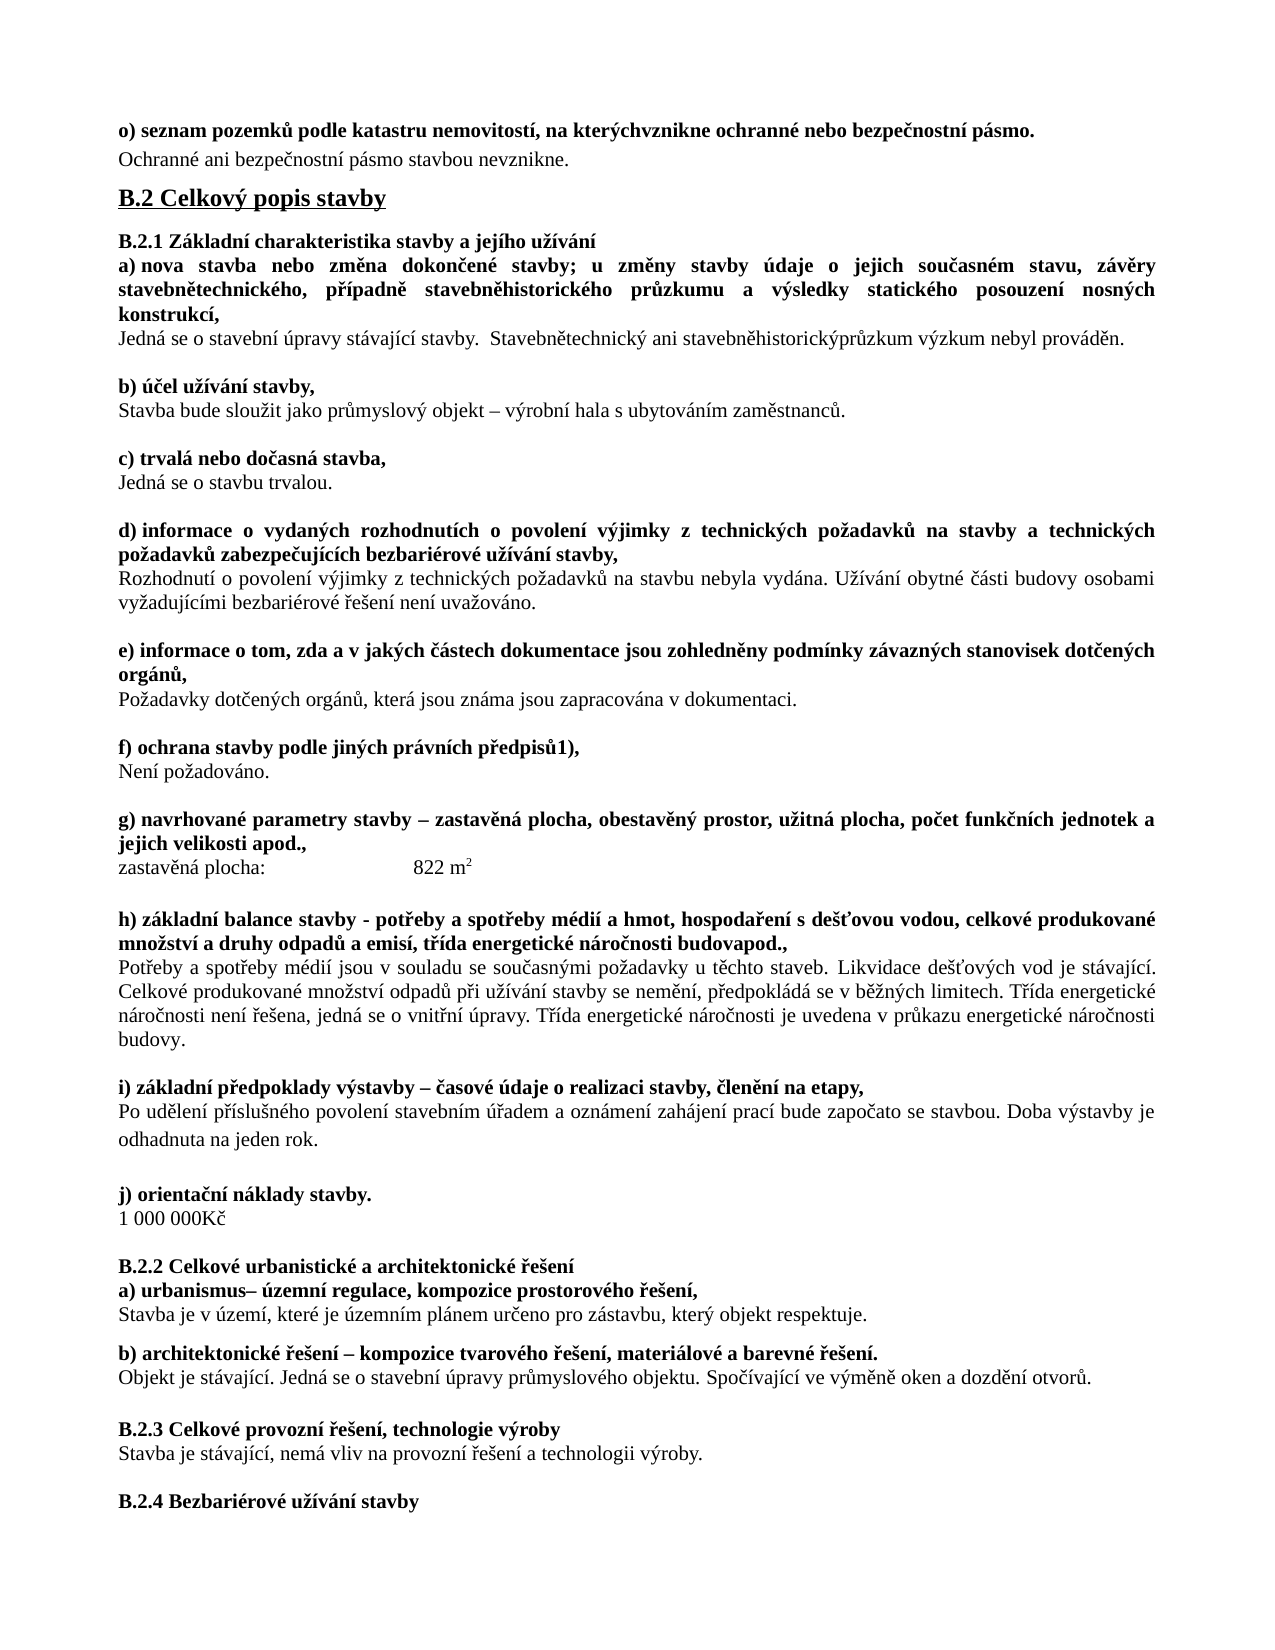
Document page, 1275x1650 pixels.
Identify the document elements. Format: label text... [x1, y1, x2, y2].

text f) ochrana stavby podle jiných právních předpisů1), [118, 734, 1157, 759]
text i) základní předpoklady výstavby – časové údaje o realizaci stavby, členění na etapy, [118, 1075, 1157, 1099]
text 1 000 000Kč [118, 1206, 1157, 1230]
text Objekt je stávající. Jedná se o stavební úpravy průmyslového objektu. Spočívající ve výměně oken a dozdění otvorů. [118, 1365, 1157, 1389]
text B.2.3 Celkové provozní řešení, technologie výroby [118, 1417, 1157, 1441]
text o) seznam pozemků podle katastru nemovitostí, na kterýchvznikne ochranné nebo bezpečnostní pásmo. [118, 118, 1157, 142]
text Stavba je stávající, nemá vliv na provozní řešení a technologii výroby. [118, 1441, 1157, 1465]
text B.2.1 Základní charakteristika stavby a jejího užívání [118, 229, 1157, 253]
text B.2.4 Bezbariérové užívání stavby [118, 1489, 1157, 1513]
text a) nova stavba nebo změna dokončené stavby; u změny stavby údaje o jejich současném stavu, závěry stavebnětechnického, případně stavebněhistorického průzkumu a výsledky statického posouzení nosných konstrukcí, [118, 253, 1157, 326]
text c) trvalá nebo dočasná stavba, [118, 446, 1157, 470]
text Jedná se o stavební úpravy stávající stavby. Stavebnětechnický ani stavebněhistorickýprůzkum výzkum nebyl prováděn. [118, 326, 1157, 349]
text Rozhodnutí o povolení výjimky z technických požadavků na stavbu nebyla vydána. Užívání obytné části budovy osobami vyžadujícími bezbariérové řešení není uvažováno. [118, 566, 1157, 614]
text b) účel užívání stavby, [118, 374, 1157, 398]
text Není požadováno. [118, 759, 1157, 783]
text Ochranné ani bezpečnostní pásmo stavbou nevznikne. [118, 147, 1157, 171]
text Stavba je v území, které je územním plánem určeno pro zástavbu, který objekt respektuje. [118, 1302, 1157, 1326]
text zastavěná plocha: 822 m2 [118, 855, 1157, 879]
text B.2 Celkový popis stavby [118, 183, 1157, 212]
text h) základní balance stavby - potřeby a spotřeby médií a hmot, hospodaření s dešťovou vodou, celkové produkované množství a druhy odpadů a emisí, třída energetické náročnosti budovapod., [118, 907, 1157, 955]
text Po udělení příslušného povolení stavebním úřadem a oznámení zahájení prací bude započato se stavbou. Doba výstavby je odhadnuta na jeden rok. [118, 1099, 1157, 1151]
text b) architektonické řešení – kompozice tvarového řešení, materiálové a barevné řešení. [118, 1341, 1157, 1365]
text Stavba bude sloužit jako průmyslový objekt – výrobní hala s ubytováním zaměstnanců. [118, 398, 1157, 422]
text B.2.2 Celkové urbanistické a architektonické řešení [118, 1254, 1157, 1278]
text a) urbanismus– územní regulace, kompozice prostorového řešení, [118, 1278, 1157, 1302]
text Potřeby a spotřeby médií jsou v souladu se současnými požadavky u těchto staveb. Likvidace dešťových vod je stávající. Celkové produkované množství odpadů při užívání stavby se nemění, předpokládá se v běžných limitech. Třída energetické náročnosti není řešena, jedná se o vnitřní úpravy. Třída energetické náročnosti je uvedena v průkazu energetické náročnosti budovy. [118, 955, 1157, 1051]
text Jedná se o stavbu trvalou. [118, 470, 1157, 494]
text d) informace o vydaných rozhodnutích o povolení výjimky z technických požadavků na stavby a technických požadavků zabezpečujících bezbariérové užívání stavby, [118, 518, 1157, 566]
text g) navrhované parametry stavby – zastavěná plocha, obestavěný prostor, užitná plocha, počet funkčních jednotek a jejich velikosti apod., [118, 807, 1157, 855]
text e) informace o tom, zda a v jakých částech dokumentace jsou zohledněny podmínky závazných stanovisek dotčených orgánů, [118, 638, 1157, 686]
text j) orientační náklady stavby. [118, 1182, 1157, 1206]
text Požadavky dotčených orgánů, která jsou známa jsou zapracována v dokumentaci. [118, 686, 1157, 711]
